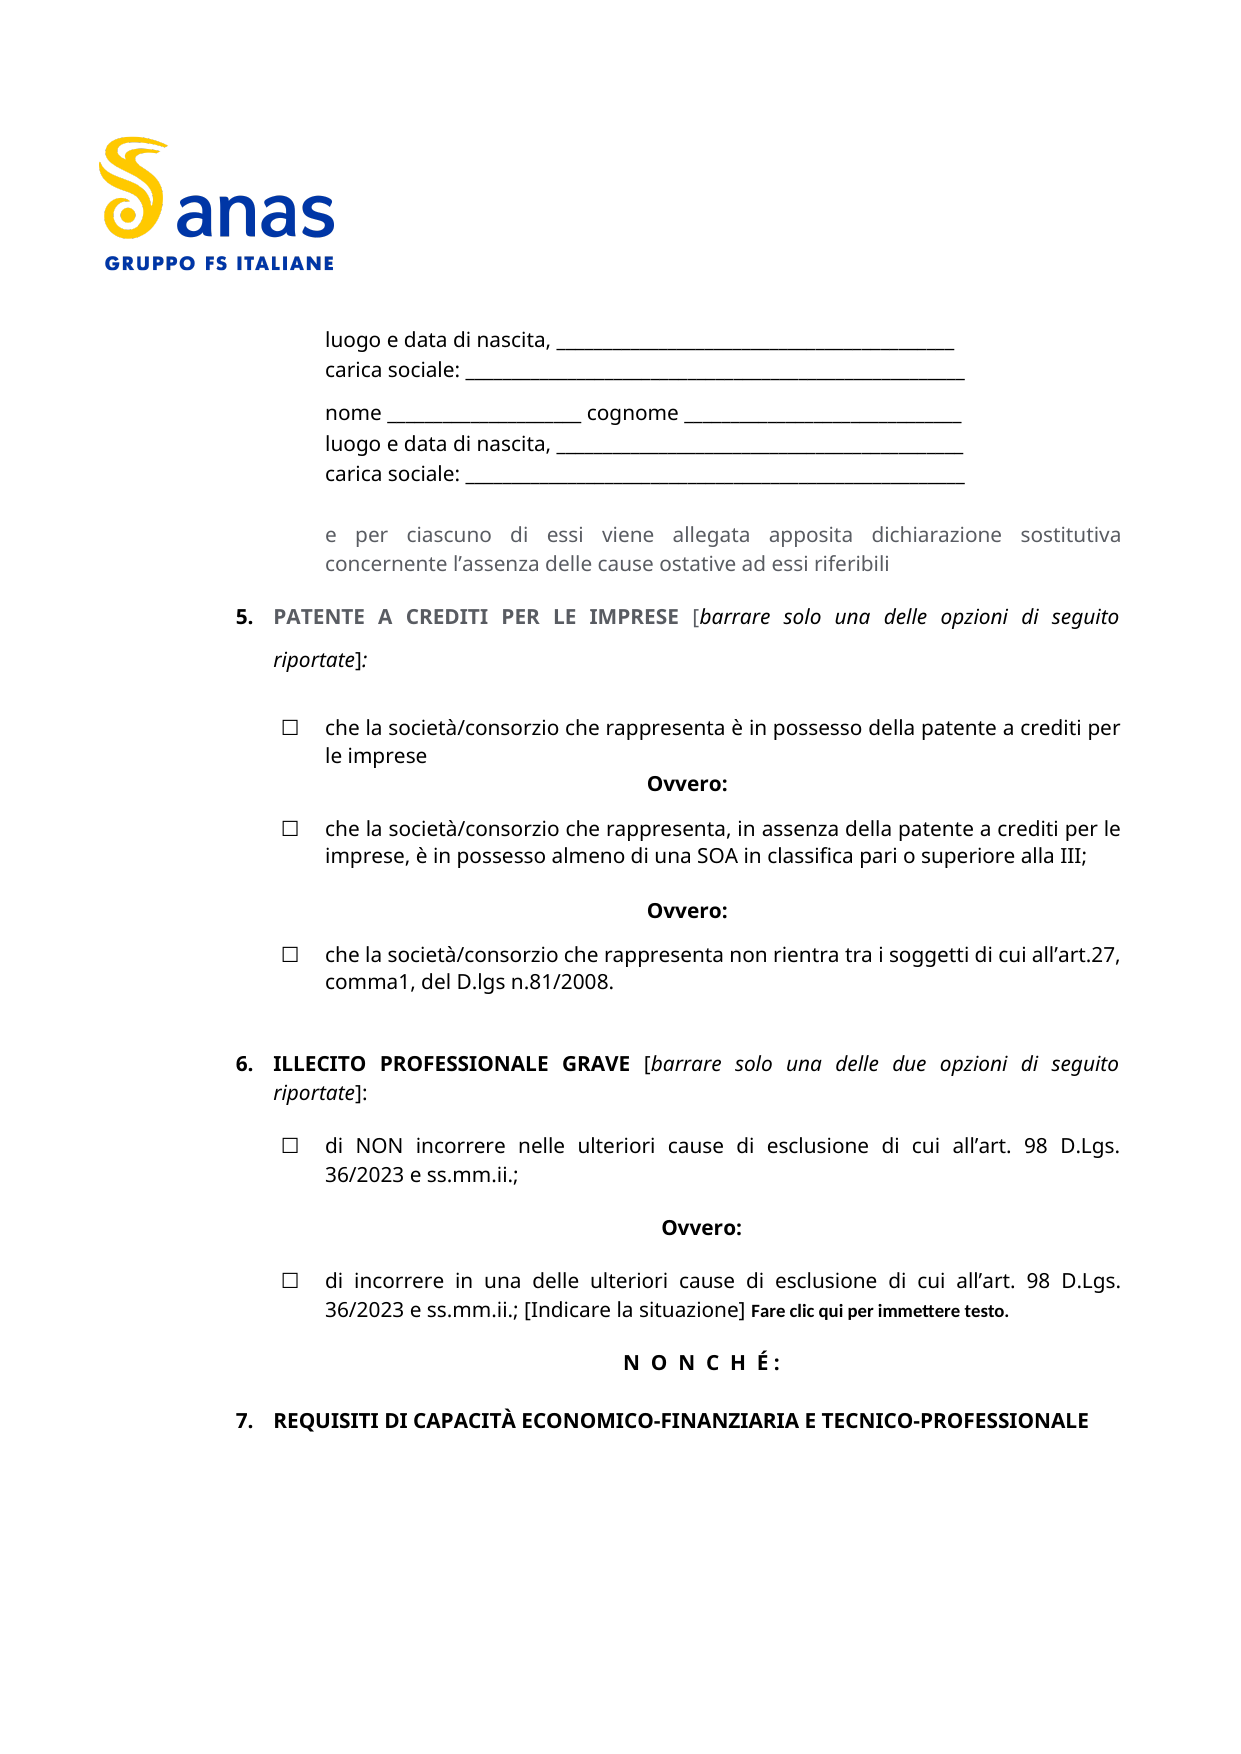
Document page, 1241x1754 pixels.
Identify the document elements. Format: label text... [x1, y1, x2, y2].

text carica sociale: ______________________________________________________ [236, 459, 1122, 488]
text luogo e data di nascita, ____________________________________________ [236, 429, 1122, 457]
text N O N C H É : [281, 1348, 1122, 1377]
list REQUISITI DI CAPACITÀ ECONOMICO-FINANZIARIA E TECNICO-PROFESSIONALE [236, 1406, 1122, 1434]
list ILLECITO PROFESSIONALE GRAVE [barrare solo una delle due opzioni di seguito riportate]: [236, 1049, 1122, 1106]
text Ovvero: [252, 769, 1122, 798]
text di NON incorrere nelle ulteriori cause di esclusione di cui all’art. 98 D.Lgs. 36/2023 e ss.mm.ii.; [281, 1131, 1122, 1188]
text che la società/consorzio che rappresenta non rientra tra i soggetti di cui all’art.27, comma1, del D.lgs n.81/2008. [281, 941, 1122, 995]
text luogo e data di nascita, ___________________________________________ [325, 325, 1122, 353]
text di incorrere in una delle ulteriori cause di esclusione di cui all’art. 98 D.Lgs. 36/2023 e ss.mm.ii.; [Indicare la situazione] [281, 1267, 1122, 1323]
text Ovvero: [281, 1213, 1122, 1242]
text che la società/consorzio che rappresenta è in possesso della patente a crediti per le imprese [281, 713, 1122, 769]
picture [1, 1, 925, 308]
text e per ciascuno di essi viene allegata apposita dichiarazione sostitutiva concernente l’assenza delle cause ostative ad essi riferibili [325, 521, 1122, 577]
text che la società/consorzio che rappresenta, in assenza della patente a crediti per le imprese, è in possesso almeno di una SOA in classifica pari o superiore alla III; [281, 815, 1122, 869]
text carica sociale: ______________________________________________________ [325, 356, 1122, 384]
text nome _____________________ cognome ______________________________ [236, 398, 1122, 427]
list PATENTE A CREDITI PER LE IMPRESE [barrare solo una delle opzioni di seguito riportate]: [236, 602, 1122, 673]
text Ovvero: [252, 896, 1122, 924]
